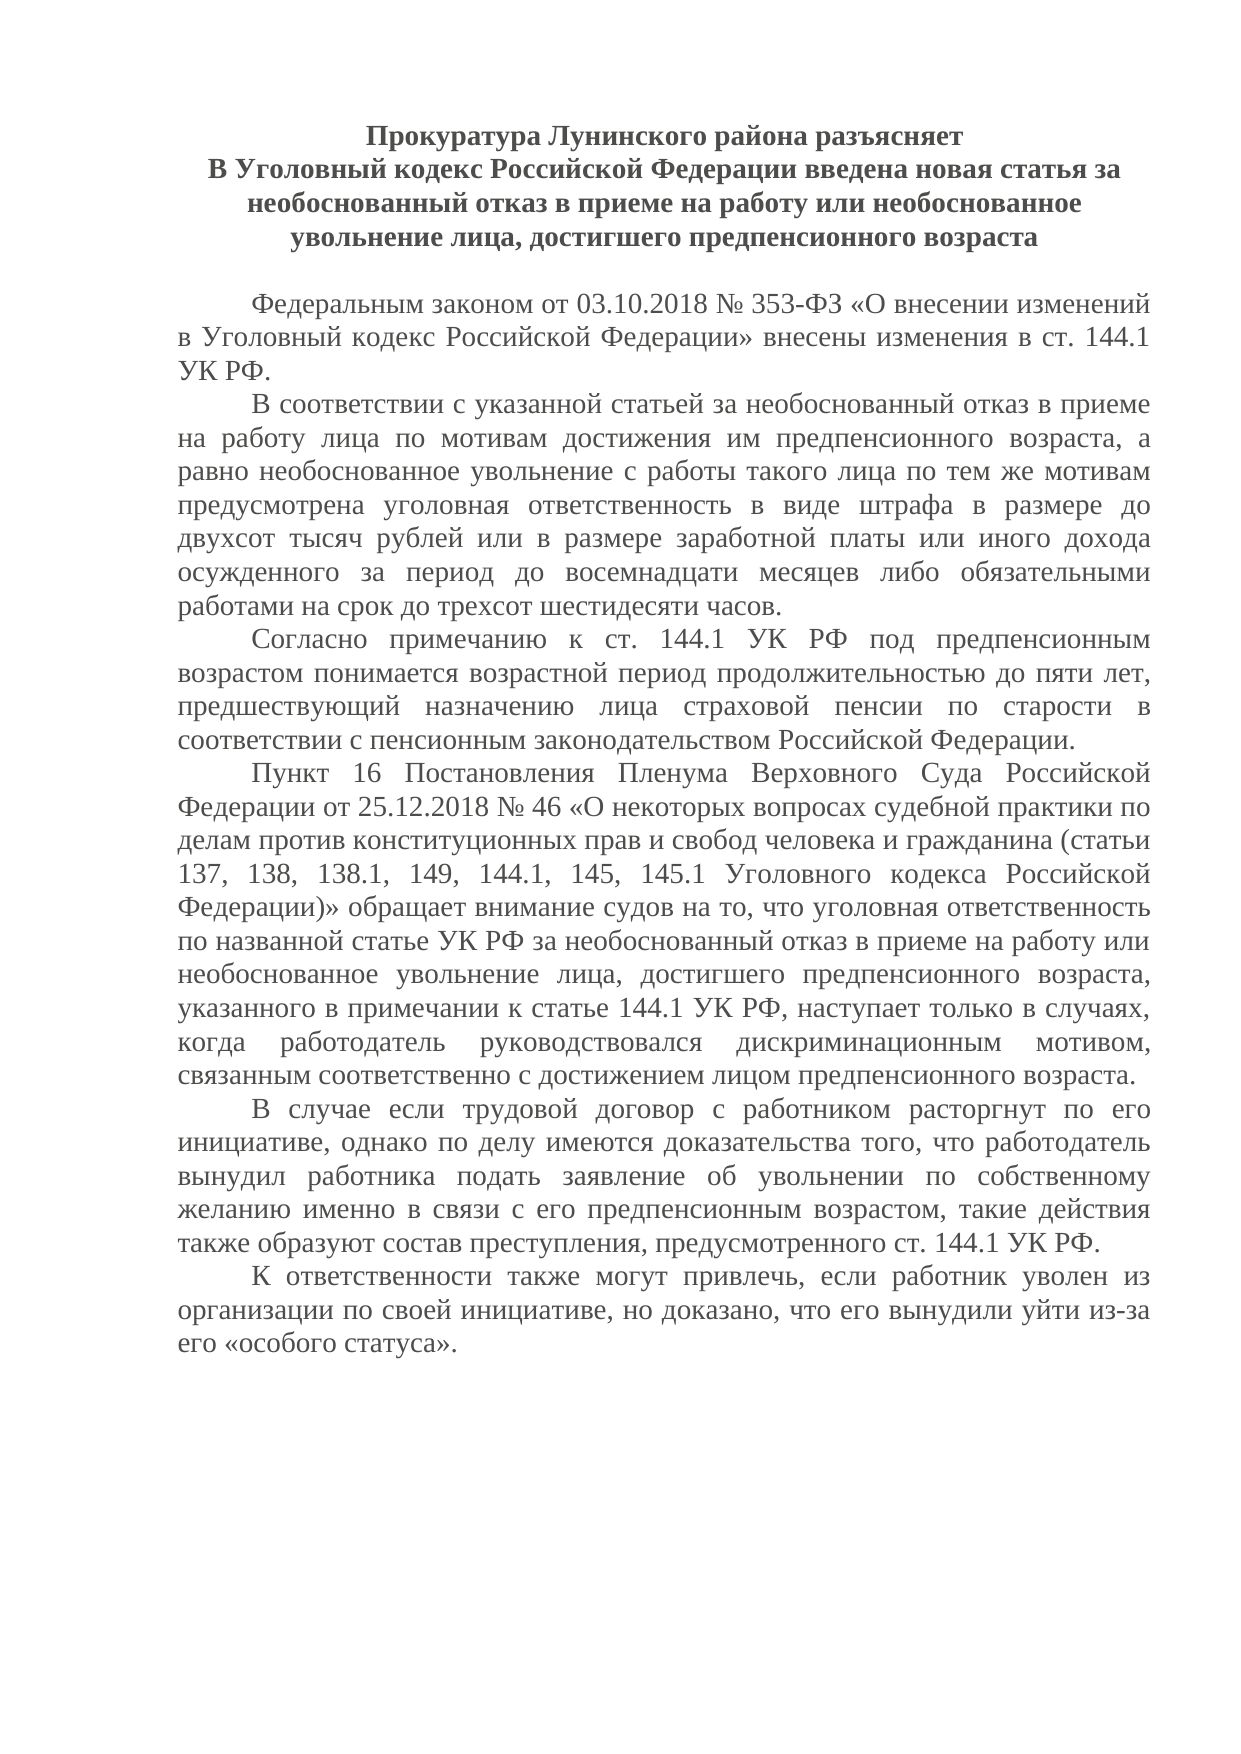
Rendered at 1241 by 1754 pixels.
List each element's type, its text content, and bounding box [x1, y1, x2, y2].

text Согласно примечанию к ст. 144.1 УК РФ под предпенсионным возрастом понимается возрастной период продолжительностью до пяти лет, предшествующий назначению лица страховой пенсии по старости в соответствии с пенсионным законодательством Российской Федерации. [177, 621, 1152, 755]
text В соответствии с указанной статьей за необоснованный отказ в приеме на работу лица по мотивам достижения им предпенсионного возраста, а равно необоснованное увольнение с работы такого лица по тем же мотивам предусмотрена уголовная ответственность в виде штрафа в размере до двухсот тысяч рублей или в размере заработной платы или иного дохода осужденного за период до восемнадцати месяцев либо обязательными работами на срок до трехсот шестидесяти часов. [177, 386, 1152, 621]
text К ответственности также могут привлечь, если работник уволен из организации по своей инициативе, но доказано, что его вынудили уйти из-за его «особого статуса». [177, 1258, 1152, 1359]
text Федеральным законом от 03.10.2018 № 353-ФЗ «О внесении изменений в Уголовный кодекс Российской Федерации» внесены изменения в ст. 144.1 УК РФ. [177, 286, 1152, 386]
text Пункт 16 Постановления Пленума Верховного Суда Российской Федерации от 25.12.2018 № 46 «О некоторых вопросах судебной практики по делам против конституционных прав и свобод человека и гражданина (статьи 137, 138, 138.1, 149, 144.1, 145, 145.1 Уголовного кодекса Российской Федерации)» обращает внимание судов на то, что уголовная ответственность по названной статье УК РФ за необоснованный отказ в приеме на работу или необоснованное увольнение лица, достигшего предпенсионного возраста, указанного в примечании к статье 144.1 УК РФ, наступает только в случаях, когда работодатель руководствовался дискриминационным мотивом, связанным соответственно с достижением лицом предпенсионного возраста. [177, 755, 1152, 1091]
text В Уголовный кодекс Российской Федерации введена новая статья за необоснованный отказ в приеме на работу или необоснованное увольнение лица, достигшего предпенсионного возраста [177, 152, 1152, 252]
text Прокуратура Лунинского района разъясняет [177, 118, 1152, 152]
text В случае если трудовой договор с работником расторгнут по его инициативе, однако по делу имеются доказательства того, что работодатель вынудил работника подать заявление об увольнении по собственному желанию именно в связи с его предпенсионным возрастом, такие действия также образуют состав преступления, предусмотренного ст. 144.1 УК РФ. [177, 1091, 1152, 1258]
